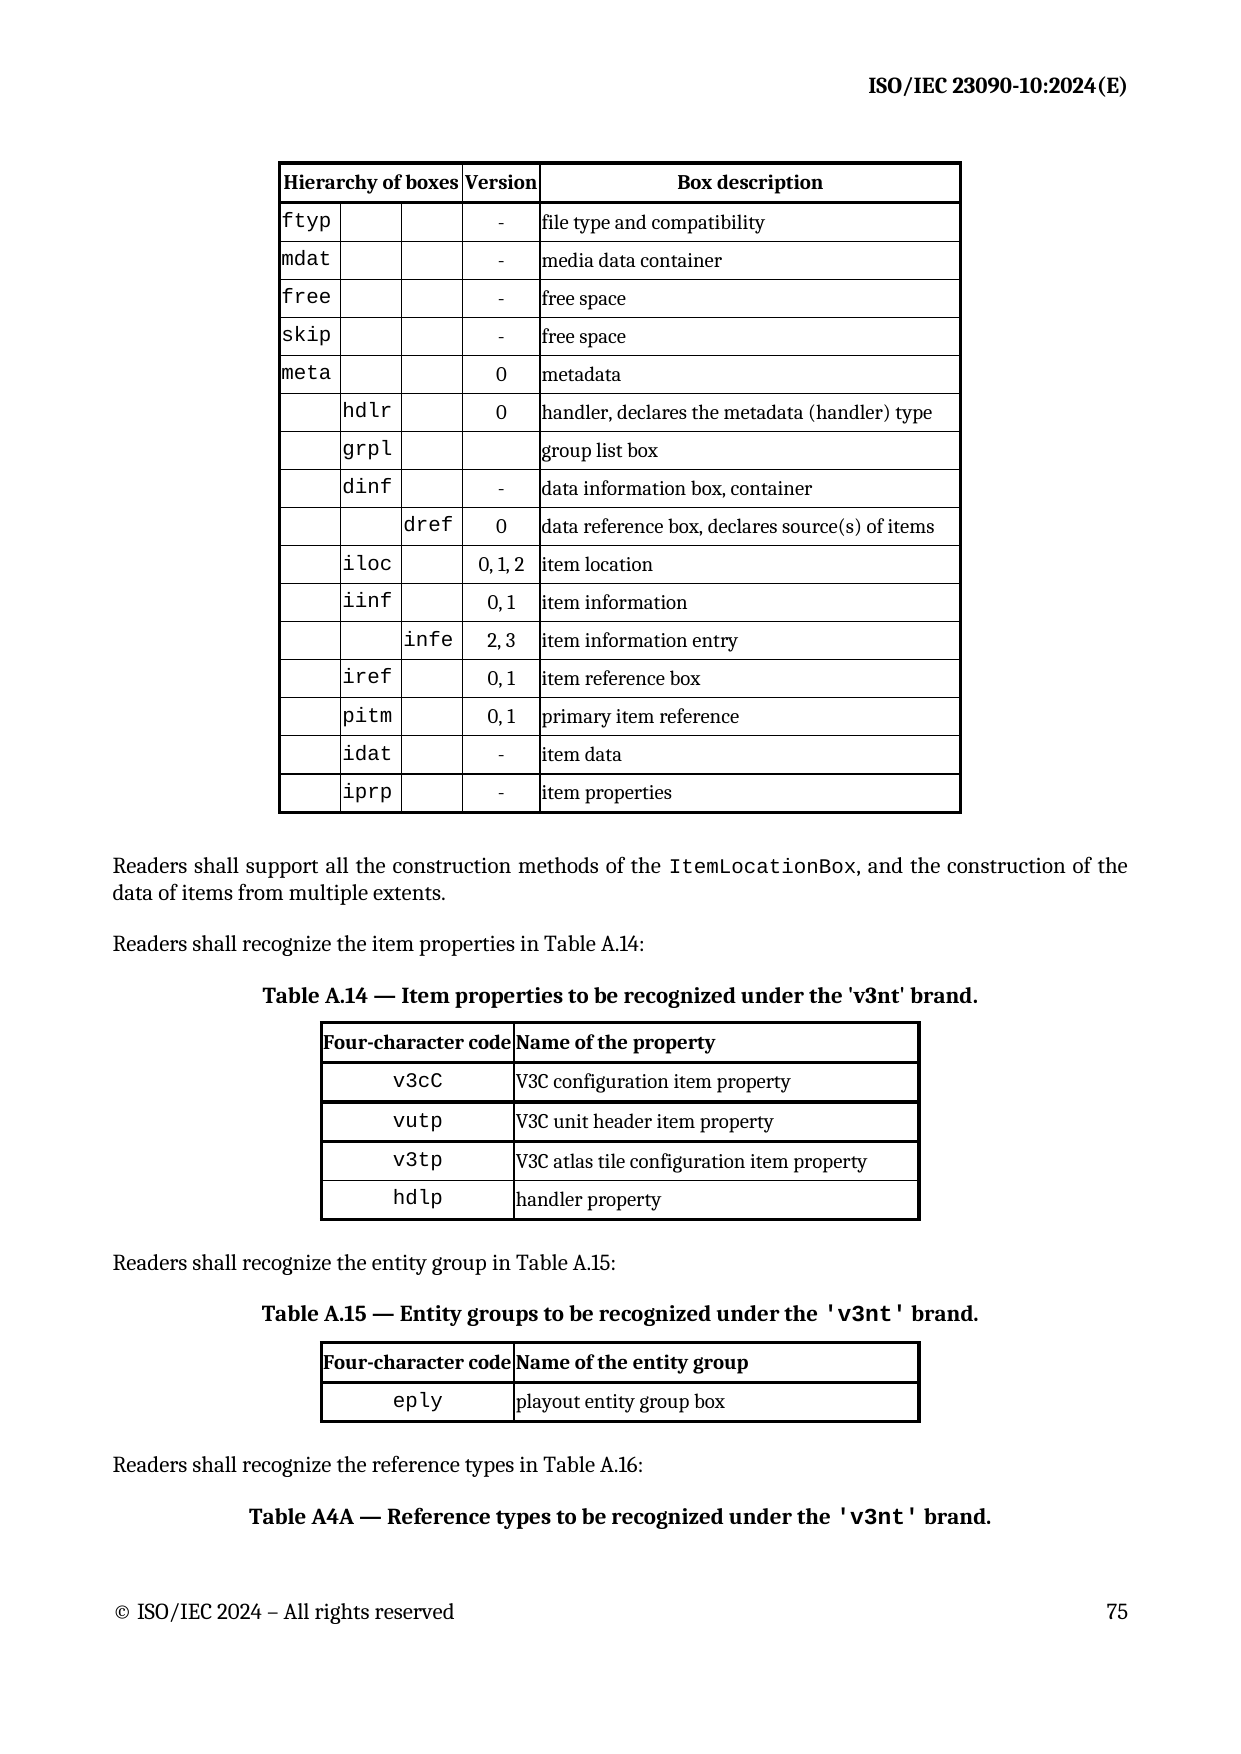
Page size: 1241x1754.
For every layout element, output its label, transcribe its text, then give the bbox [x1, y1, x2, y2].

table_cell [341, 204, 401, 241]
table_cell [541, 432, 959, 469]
text Readers shall support all the construction methods of the ItemLocationBox, and the construction of the data of items from multiple extents. [112, 853, 1128, 906]
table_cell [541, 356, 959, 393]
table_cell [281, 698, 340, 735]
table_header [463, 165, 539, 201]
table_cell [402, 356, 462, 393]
title Table A.14 — Item properties to be recognized under the 'v3nt' brand. [112, 982, 1128, 1009]
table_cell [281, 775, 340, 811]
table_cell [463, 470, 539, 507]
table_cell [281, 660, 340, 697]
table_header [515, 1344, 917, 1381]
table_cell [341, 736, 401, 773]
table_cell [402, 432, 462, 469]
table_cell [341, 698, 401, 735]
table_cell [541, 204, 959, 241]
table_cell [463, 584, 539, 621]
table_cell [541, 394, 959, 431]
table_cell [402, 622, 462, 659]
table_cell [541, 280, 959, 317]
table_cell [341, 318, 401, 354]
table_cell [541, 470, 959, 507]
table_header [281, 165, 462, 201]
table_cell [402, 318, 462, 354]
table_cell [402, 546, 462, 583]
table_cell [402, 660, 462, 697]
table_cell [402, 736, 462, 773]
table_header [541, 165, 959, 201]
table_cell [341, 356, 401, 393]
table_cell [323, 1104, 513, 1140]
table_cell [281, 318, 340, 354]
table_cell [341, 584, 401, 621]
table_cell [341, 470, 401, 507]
text Readers shall recognize the entity group in Table A.15: [112, 1249, 1128, 1276]
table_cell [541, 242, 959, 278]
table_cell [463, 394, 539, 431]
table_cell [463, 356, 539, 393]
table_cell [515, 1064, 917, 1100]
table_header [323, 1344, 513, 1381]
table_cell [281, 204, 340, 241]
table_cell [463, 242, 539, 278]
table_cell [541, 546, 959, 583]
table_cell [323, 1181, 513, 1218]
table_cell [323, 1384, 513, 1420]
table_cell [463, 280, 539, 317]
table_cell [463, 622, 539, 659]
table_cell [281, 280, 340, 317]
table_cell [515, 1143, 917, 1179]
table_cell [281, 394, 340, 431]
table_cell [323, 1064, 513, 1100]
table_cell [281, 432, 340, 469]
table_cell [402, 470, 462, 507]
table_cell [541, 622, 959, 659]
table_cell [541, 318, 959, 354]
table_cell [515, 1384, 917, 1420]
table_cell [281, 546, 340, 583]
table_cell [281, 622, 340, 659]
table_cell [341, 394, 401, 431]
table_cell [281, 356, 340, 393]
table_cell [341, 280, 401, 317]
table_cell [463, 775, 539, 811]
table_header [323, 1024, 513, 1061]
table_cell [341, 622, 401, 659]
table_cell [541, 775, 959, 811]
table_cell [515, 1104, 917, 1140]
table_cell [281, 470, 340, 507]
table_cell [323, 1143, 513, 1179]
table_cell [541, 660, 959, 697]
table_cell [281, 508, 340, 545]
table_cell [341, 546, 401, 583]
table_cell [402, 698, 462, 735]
title Table A.15 — Entity groups to be recognized under the 'v3nt' brand. [112, 1301, 1128, 1328]
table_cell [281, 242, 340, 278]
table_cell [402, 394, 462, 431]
text Readers shall recognize the item properties in Table A.14: [112, 931, 1128, 957]
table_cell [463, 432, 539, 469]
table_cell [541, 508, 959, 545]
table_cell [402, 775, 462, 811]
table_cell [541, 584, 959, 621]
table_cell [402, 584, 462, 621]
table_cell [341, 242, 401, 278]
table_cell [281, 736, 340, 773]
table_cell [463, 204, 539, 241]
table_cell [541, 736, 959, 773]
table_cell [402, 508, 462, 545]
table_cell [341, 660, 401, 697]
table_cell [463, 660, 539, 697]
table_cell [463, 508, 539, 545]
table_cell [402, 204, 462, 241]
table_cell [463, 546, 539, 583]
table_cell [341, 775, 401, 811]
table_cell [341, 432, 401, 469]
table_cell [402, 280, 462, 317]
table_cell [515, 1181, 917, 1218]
text Readers shall recognize the reference types in Table A.16: [112, 1452, 1128, 1478]
title Table A4A — Reference types to be recognized under the 'v3nt' brand. [112, 1503, 1128, 1531]
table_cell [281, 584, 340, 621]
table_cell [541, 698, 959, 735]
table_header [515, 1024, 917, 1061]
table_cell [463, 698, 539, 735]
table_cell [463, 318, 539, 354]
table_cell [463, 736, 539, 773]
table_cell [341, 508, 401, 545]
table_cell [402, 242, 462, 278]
